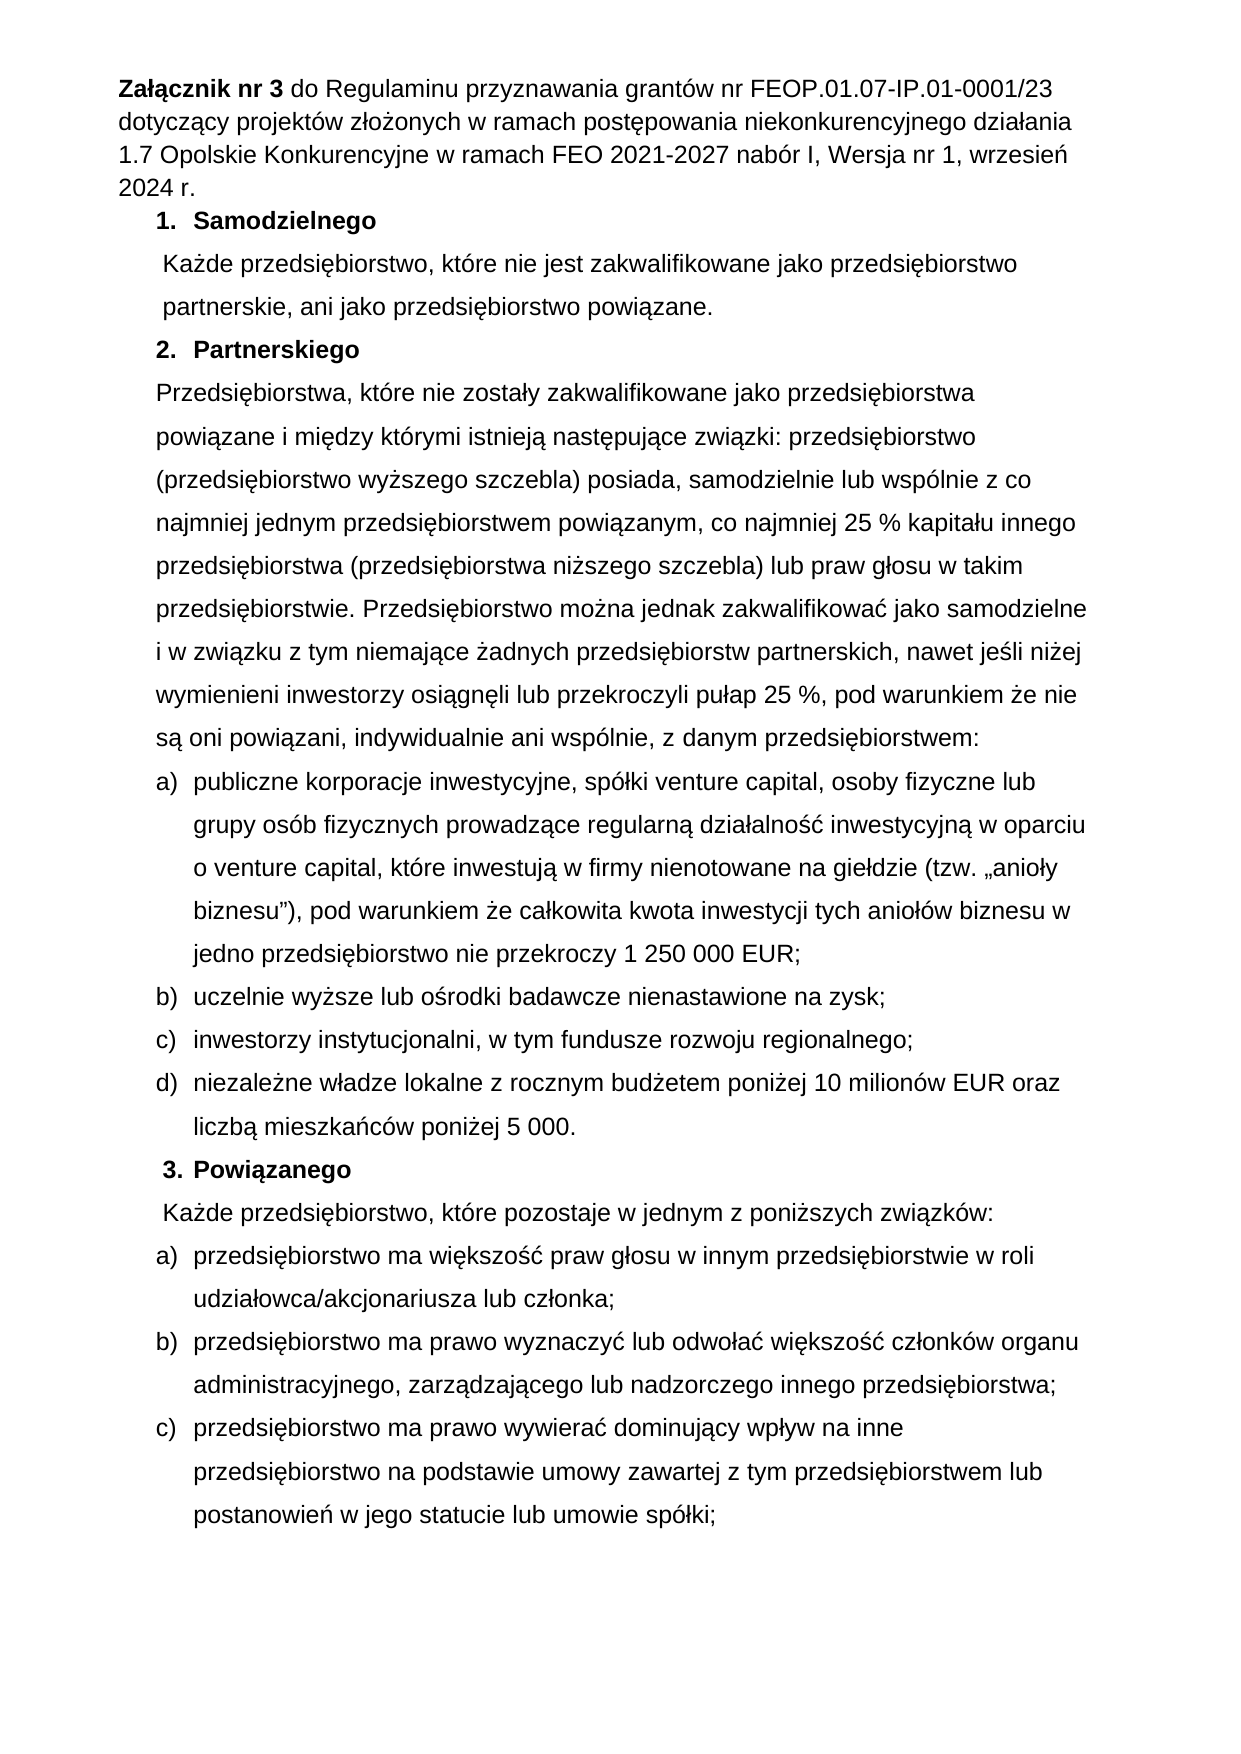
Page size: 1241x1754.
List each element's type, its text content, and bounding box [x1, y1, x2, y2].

list uczelnie wyższe lub ośrodki badawcze nienastawione na zysk; [156, 982, 1093, 1011]
list przedsiębiorstwo ma większość praw głosu w innym przedsiębiorstwie w roli udziałowca/akcjonariusza lub członka; [156, 1241, 1093, 1313]
text Każde przedsiębiorstwo, które pozostaje w jednym z poniższych związków: [162, 1198, 1093, 1226]
list Samodzielnego [156, 206, 1093, 234]
list inwestorzy instytucjonalni, w tym fundusze rozwoju regionalnego; [156, 1025, 1093, 1054]
text Każde przedsiębiorstwo, które nie jest zakwalifikowane jako przedsiębiorstwo partnerskie, ani jako przedsiębiorstwo powiązane. [87, 249, 1093, 321]
list niezależne władze lokalne z rocznym budżetem poniżej 10 milionów EUR oraz liczbą mieszkańców poniżej 5 000. [156, 1068, 1093, 1140]
list Powiązanego [162, 1154, 1093, 1183]
list Partnerskiego [156, 335, 1093, 364]
list przedsiębiorstwo ma prawo wyznaczyć lub odwołać większość członków organu administracyjnego, zarządzającego lub nadzorczego innego przedsiębiorstwa; [156, 1327, 1093, 1399]
list publiczne korporacje inwestycyjne, spółki venture capital, osoby fizyczne lub grupy osób fizycznych prowadzące regularną działalność inwestycyjną w oparciu o venture capital, które inwestują w firmy nienotowane na giełdzie (tzw. „anioły biznesu”), pod warunkiem że całkowita kwota inwestycji tych aniołów biznesu w jedno przedsiębiorstwo nie przekroczy 1 250 000 EUR; [156, 766, 1093, 968]
text Przedsiębiorstwa, które nie zostały zakwalifikowane jako przedsiębiorstwa powiązane i między którymi istnieją następujące związki: przedsiębiorstwo (przedsiębiorstwo wyższego szczebla) posiada, samodzielnie lub wspólnie z co najmniej jednym przedsiębiorstwem powiązanym, co najmniej 25 % kapitału innego przedsiębiorstwa (przedsiębiorstwa niższego szczebla) lub praw głosu w takim przedsiębiorstwie. Przedsiębiorstwo można jednak zakwalifikować jako samodzielne i w związku z tym niemające żadnych przedsiębiorstw partnerskich, nawet jeśli niżej wymienieni inwestorzy osiągnęli lub przekroczyli pułap 25 %, pod warunkiem że nie są oni powiązani, indywidualnie ani wspólnie, z danym przedsiębiorstwem: [156, 378, 1093, 752]
list przedsiębiorstwo ma prawo wywierać dominujący wpływ na inne przedsiębiorstwo na podstawie umowy zawartej z tym przedsiębiorstwem lub postanowień w jego statucie lub umowie spółki; [156, 1413, 1093, 1528]
